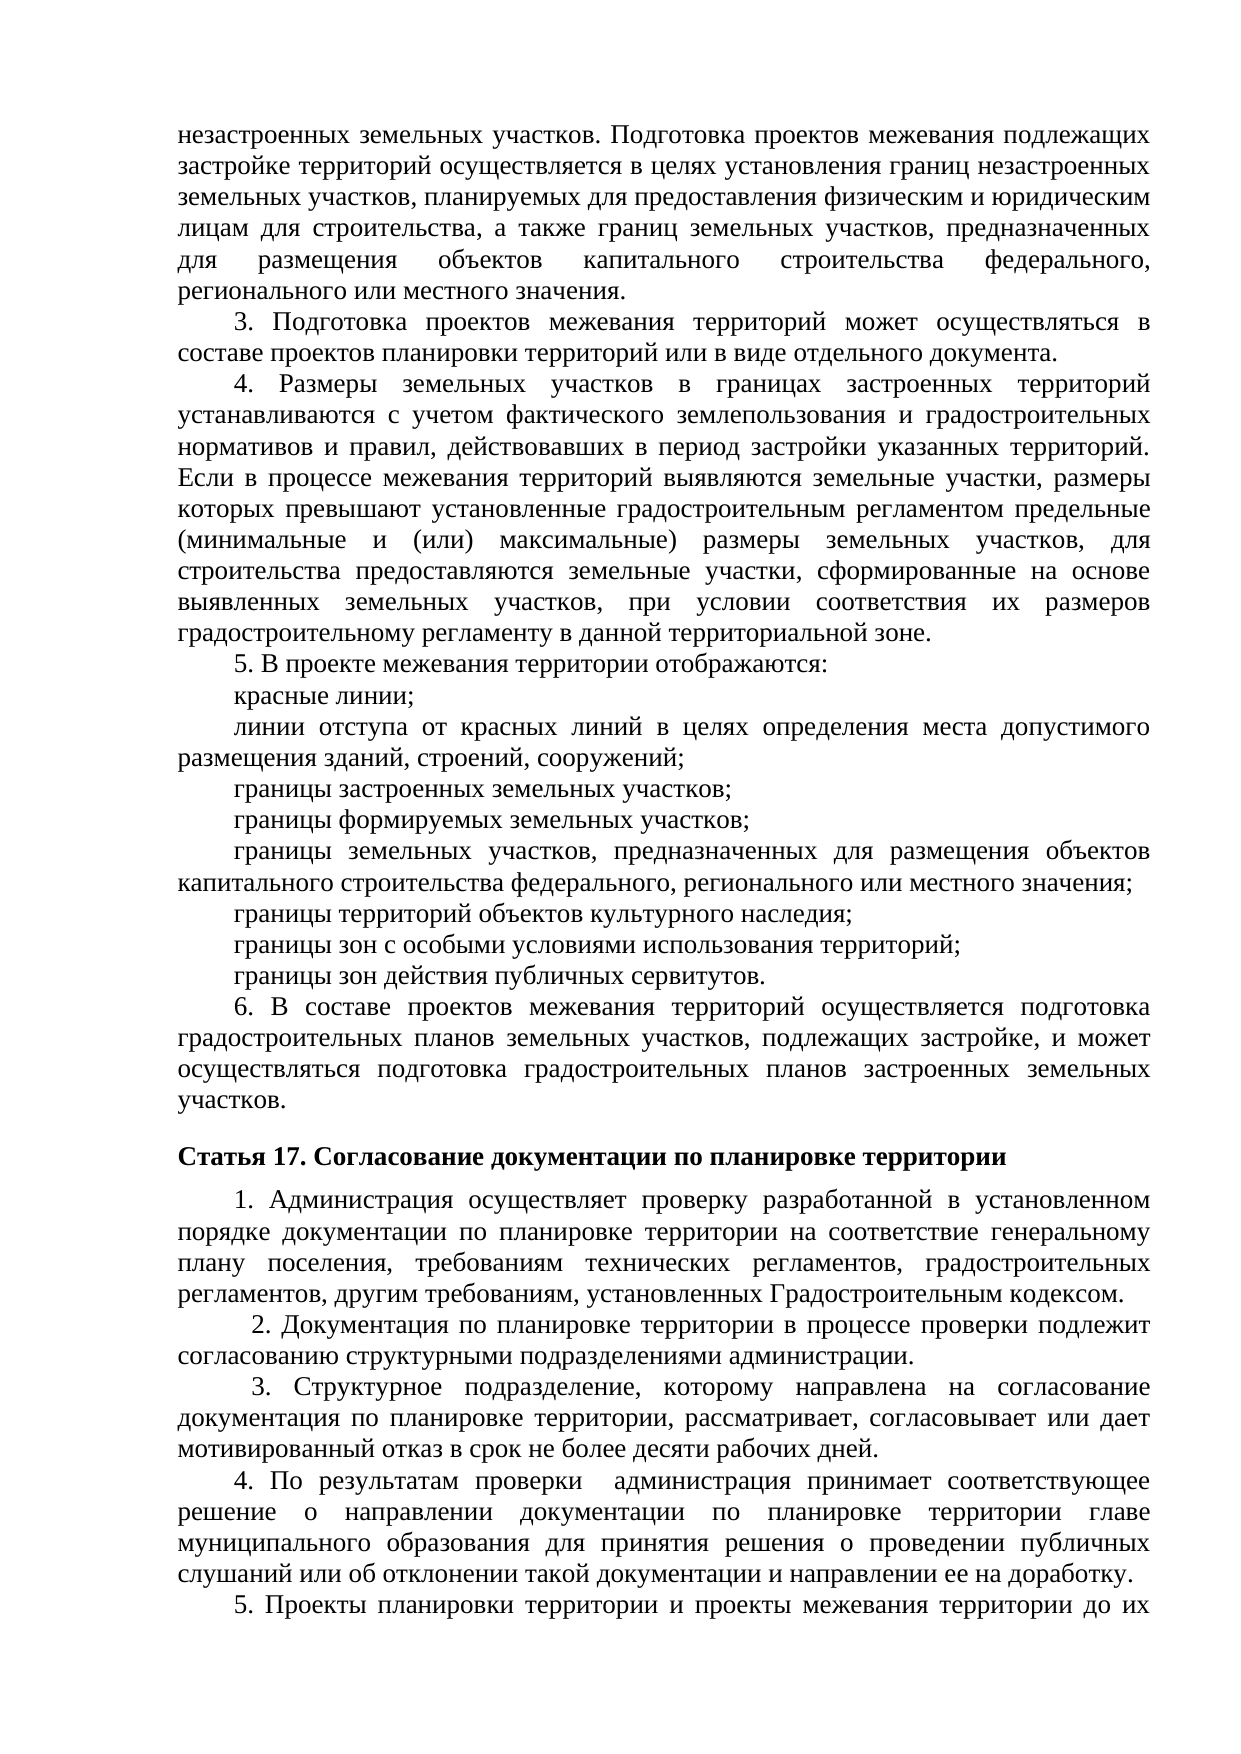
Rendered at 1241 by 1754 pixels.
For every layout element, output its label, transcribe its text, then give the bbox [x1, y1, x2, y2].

text 5. В проекте межевания территории отображаются: [177, 648, 1152, 679]
text границы застроенных земельных участков; [177, 772, 1152, 803]
text 3. Структурное подразделение, которому направлена на согласование документация по планировке территории, рассматривает, согласовывает или дает мотивированный отказ в срок не более десяти рабочих дней. [177, 1370, 1152, 1464]
text 2. Документация по планировке территории в процессе проверки подлежит согласованию структурными подразделениями администрации. [177, 1308, 1152, 1370]
text красные линии; [177, 679, 1152, 710]
text границы зон с особыми условиями использования территорий; [177, 928, 1152, 959]
text границы земельных участков, предназначенных для размещения объектов капитального строительства федерального, регионального или местного значения; [177, 834, 1152, 897]
text линии отступа от красных линий в целях определения места допустимого размещения зданий, строений, сооружений; [177, 710, 1152, 772]
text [177, 118, 1152, 305]
text границы формируемых земельных участков; [177, 803, 1152, 834]
text границы зон действия публичных сервитутов. [177, 959, 1152, 990]
text границы территорий объектов культурного наследия; [177, 897, 1152, 928]
text 4. По результатам проверки администрация принимает соответствующее решение о направлении документации по планировке территории главе муниципального образования для принятия решения о проведении публичных слушаний или об отклонении такой документации и направлении ее на доработку. [177, 1464, 1152, 1588]
subtitle Статья 17. Согласование документации по планировке территории [177, 1140, 1152, 1171]
text 1. Администрация осуществляет проверку разработанной в установленном порядке документации по планировке территории на соответствие генеральному плану поселения, требованиям технических регламентов, градостроительных регламентов, другим требованиям, установленных Градостроительным кодексом. [177, 1183, 1152, 1308]
text 3. Подготовка проектов межевания территорий может осуществляться в составе проектов планировки территорий или в виде отдельного документа. [177, 305, 1152, 367]
text 6. В составе проектов межевания территорий осуществляется подготовка градостроительных планов земельных участков, подлежащих застройке, и может осуществляться подготовка градостроительных планов застроенных земельных участков. [177, 990, 1152, 1115]
text 4. Размеры земельных участков в границах застроенных территорий устанавливаются с учетом фактического землепользования и градостроительных нормативов и правил, действовавших в период застройки указанных территорий. Если в процессе межевания территорий выявляются земельные участки, размеры которых превышают установленные градостроительным регламентом предельные (минимальные и (или) максимальные) размеры земельных участков, для строительства предоставляются земельные участки, сформированные на основе выявленных земельных участков, при условии соответствия их размеров градостроительному регламенту в данной территориальной зоне. [177, 367, 1152, 648]
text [177, 1588, 1152, 1619]
